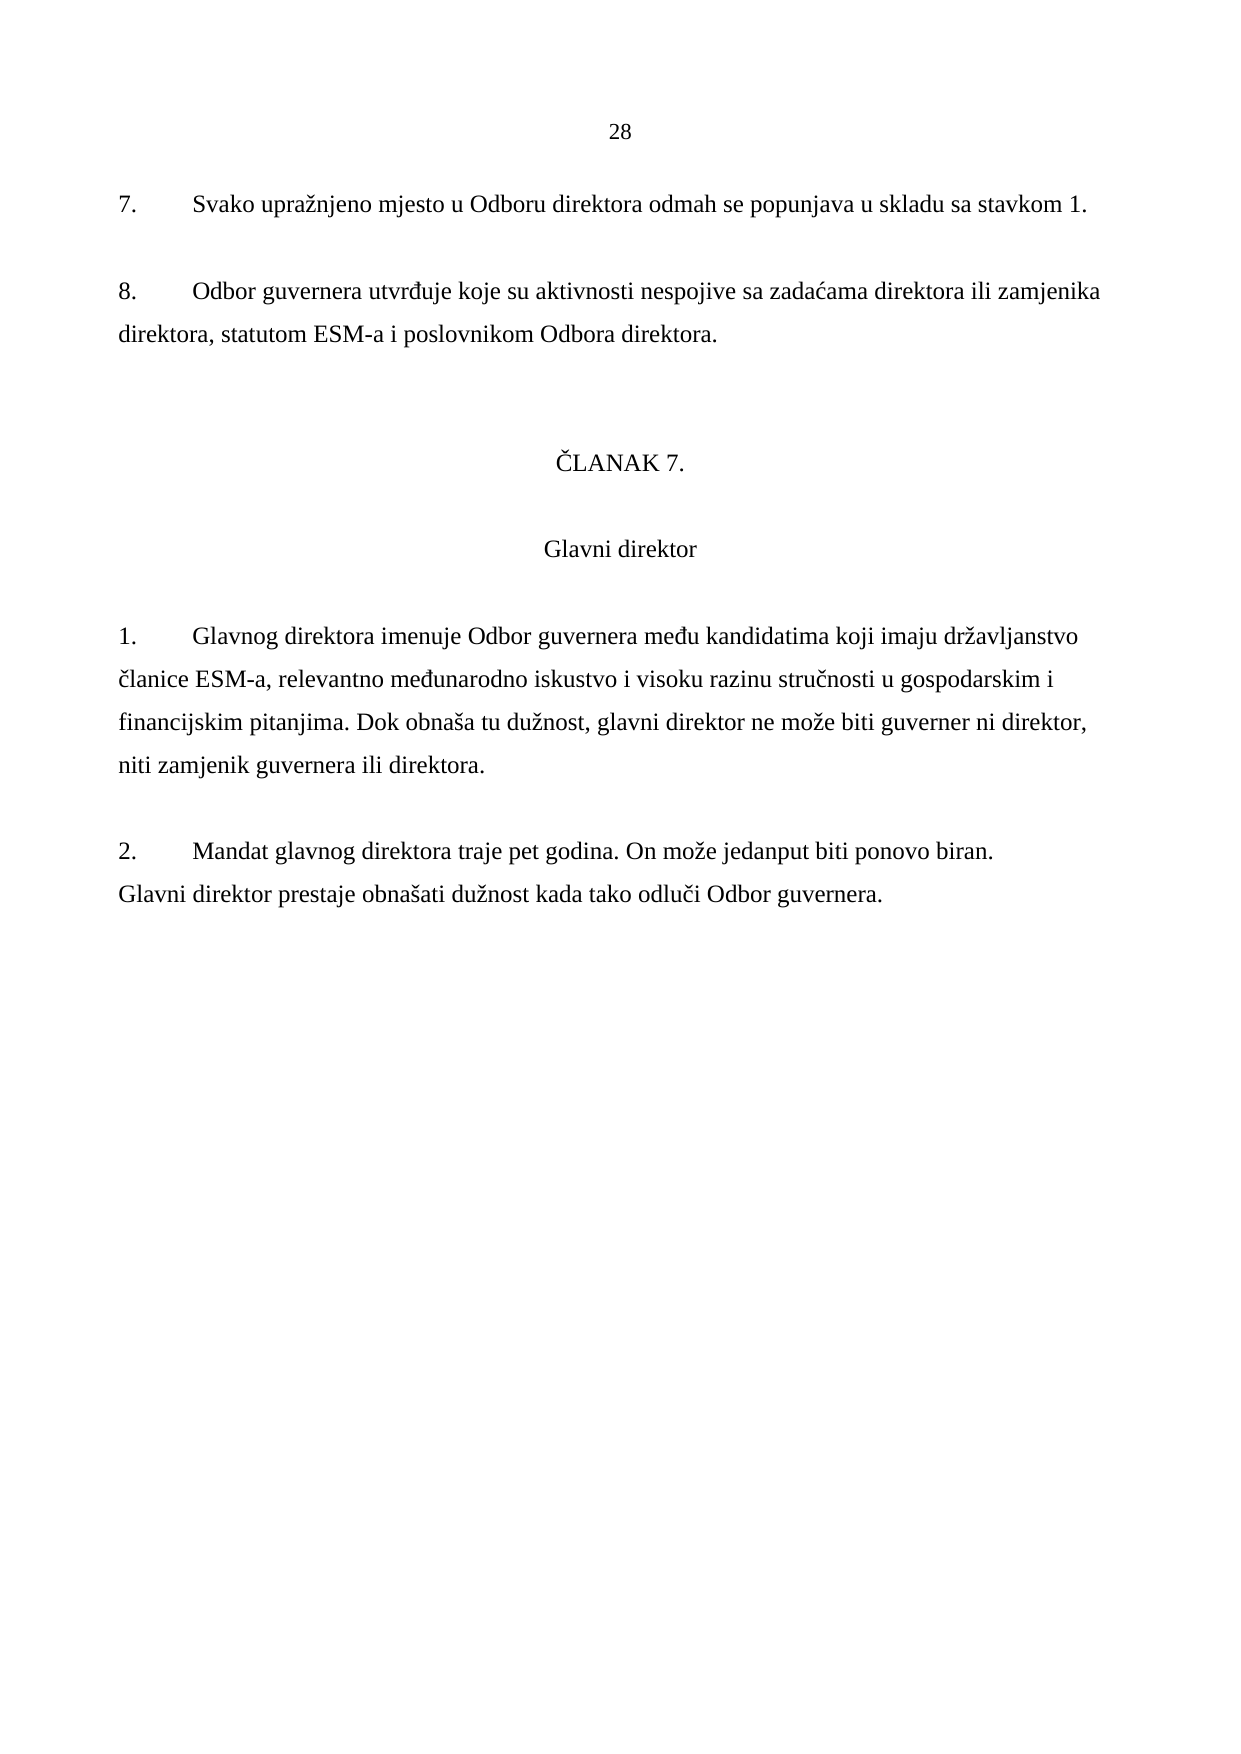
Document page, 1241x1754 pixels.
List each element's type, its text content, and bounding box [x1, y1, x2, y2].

text 2. Mandat glavnog direktora traje pet godina. On može jedanput biti ponovo biran. Glavni direktor prestaje obnašati dužnost kada tako odluči Odbor guvernera. [118, 836, 1122, 908]
text 7. Svako upražnjeno mjesto u Odboru direktora odmah se popunjava u skladu sa stavkom 1. [118, 189, 1122, 218]
text 8. Odbor guvernera utvrđuje koje su aktivnosti nespojive sa zadaćama direktora ili zamjenika direktora, statutom ESM-a i poslovnikom Odbora direktora. [118, 276, 1122, 348]
text 1. Glavnog direktora imenuje Odbor guvernera među kandidatima koji imaju državljanstvo članice ESM-a, relevantno međunarodno iskustvo i visoku razinu stručnosti u gospodarskim i financijskim pitanjima. Dok obnaša tu dužnost, glavni direktor ne može biti guverner ni direktor, niti zamjenik guvernera ili direktora. [118, 621, 1122, 779]
text ČLANAK 7. [118, 448, 1122, 477]
text Glavni direktor [118, 534, 1122, 563]
